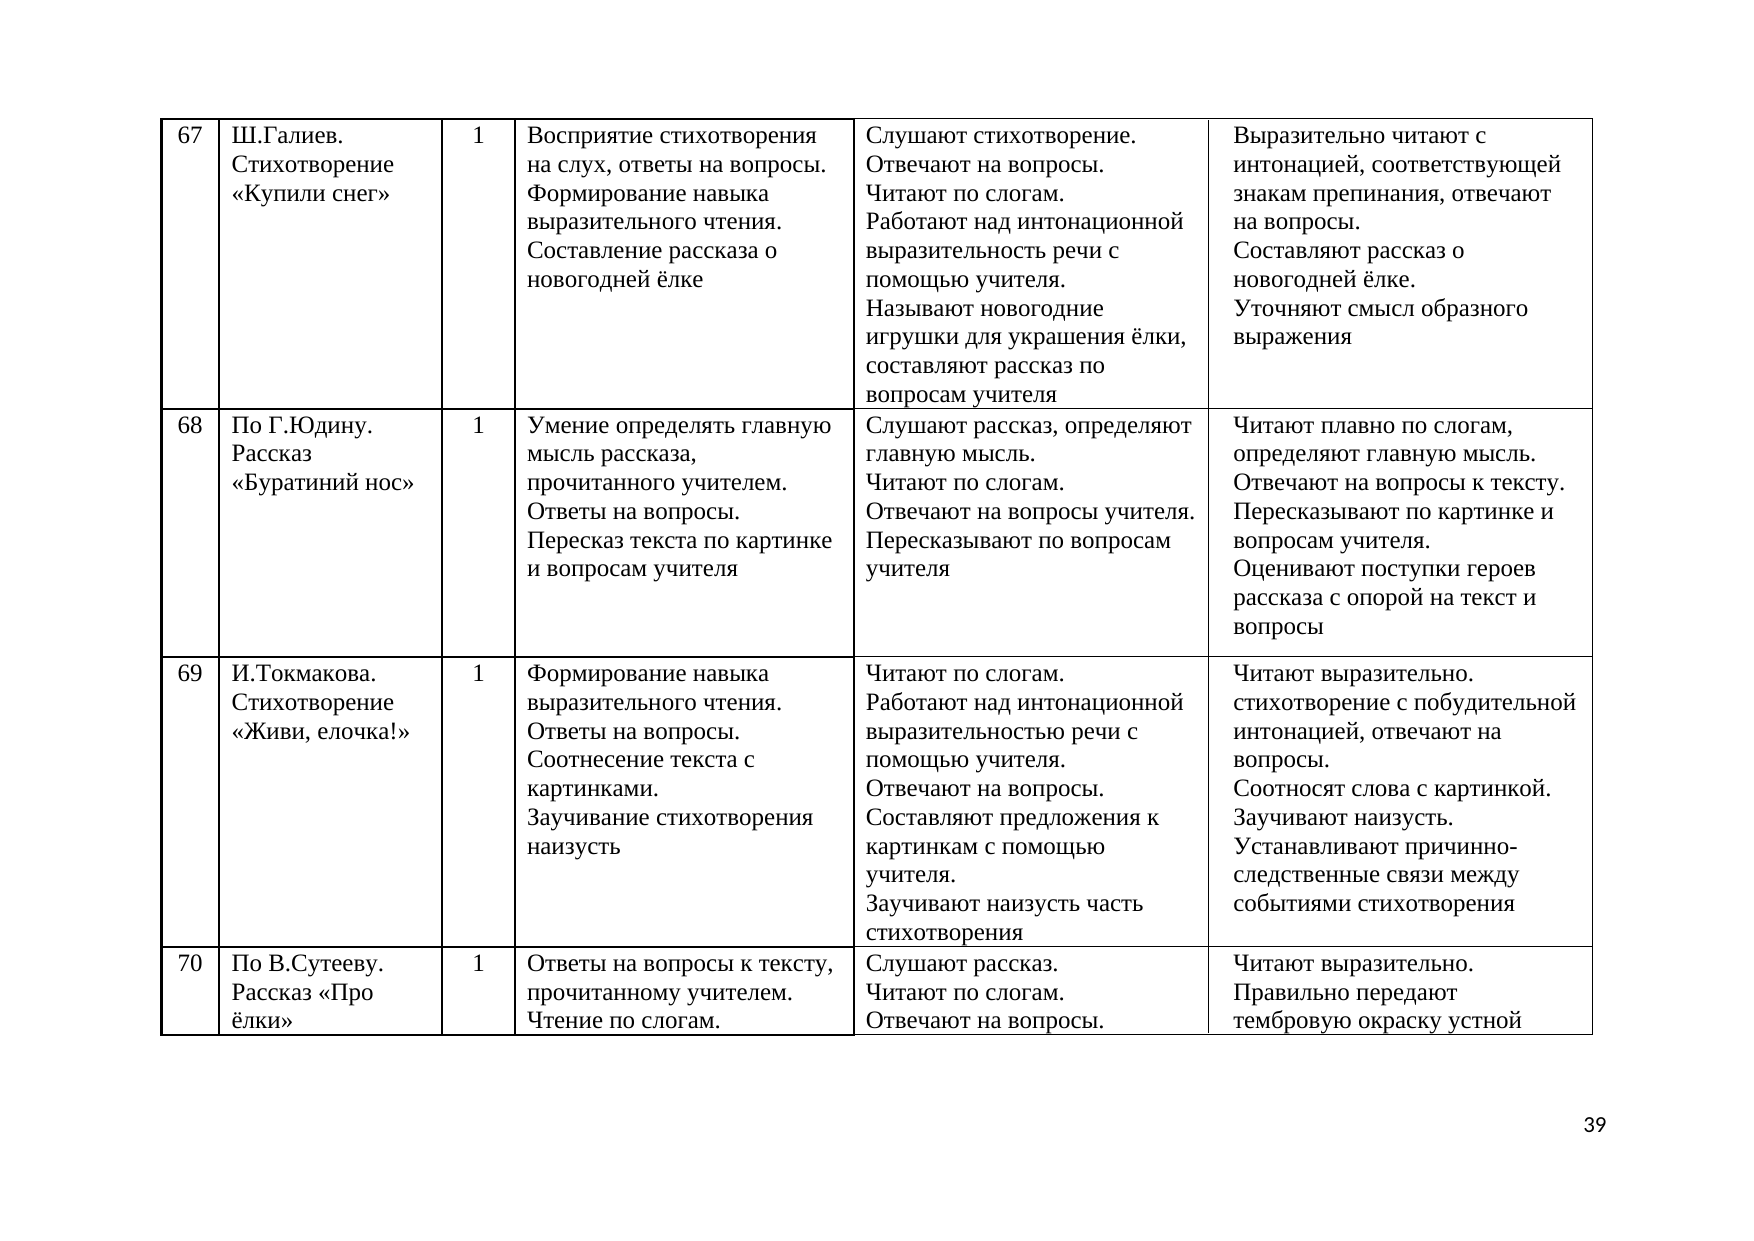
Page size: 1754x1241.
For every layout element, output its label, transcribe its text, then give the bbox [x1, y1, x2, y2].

table_cell И.Токмакова. Стихотворение «Живи, елочка!» [220, 658, 441, 946]
table_cell 1 [443, 120, 514, 408]
table_cell Умение определять главную мысль рассказа, прочитанного учителем. Ответы на вопросы. Пересказ текста по картинке и вопросам учителя [516, 410, 853, 656]
table_cell Восприятие стихотворения на слух, ответы на вопросы. Формирование навыка выразительного чтения. Составление рассказа о новогодней ёлке [516, 120, 853, 408]
table_cell 68 [163, 410, 218, 656]
table_cell Ш.Галиев. Стихотворение «Купили снег» [220, 120, 441, 408]
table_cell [516, 948, 853, 1034]
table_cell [220, 948, 441, 1034]
table_cell 70 [163, 948, 218, 1034]
table_cell 1 [443, 410, 514, 656]
table_cell 1 [443, 658, 514, 946]
table_cell Формирование навыка выразительного чтения. Ответы на вопросы. Соотнесение текста с картинками. Заучивание стихотворения наизусть [516, 658, 853, 946]
table_cell Читают плавно по слогам, определяют главную мысль. Отвечают на вопросы к тексту. Пересказывают по картинке и вопросам учителя. Оценивают поступки героев рассказа с опорой на текст и вопросы [1209, 409, 1592, 656]
table_cell Читают выразительно. стихотворение с побудительной интонацией, отвечают на вопросы. Соотносят слова с картинкой. Заучивают наизусть. Устанавливают причинно-следственные связи между событиями стихотворения [1209, 657, 1592, 946]
table_cell Слушают рассказ, определяют главную мысль. Читают по слогам. Отвечают на вопросы учителя. Пересказывают по вопросам учителя [855, 409, 1208, 656]
table_cell Читают по слогам. Работают над интонационной выразительностью речи с помощью учителя. Отвечают на вопросы. Составляют предложения к картинкам с помощью учителя. Заучивают наизусть часть стихотворения [855, 657, 1208, 946]
table_cell По Г.Юдину. Рассказ «Буратиний нос» [220, 410, 441, 656]
table_cell 69 [163, 658, 218, 946]
table_cell Выразительно читают с интонацией, соответствующей знакам препинания, отвечают на вопросы. Составляют рассказ о новогодней ёлке. Уточняют смысл образного выражения [1209, 119, 1592, 408]
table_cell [1209, 947, 1592, 1034]
table_cell 67 [163, 120, 218, 408]
table_cell Слушают стихотворение. Отвечают на вопросы. Читают по слогам. Работают над интонационной выразительность речи с помощью учителя. Называют новогодние игрушки для украшения ёлки, составляют рассказ по вопросам учителя [855, 119, 1209, 408]
table_cell 1 [443, 948, 514, 1034]
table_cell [855, 947, 1209, 1034]
